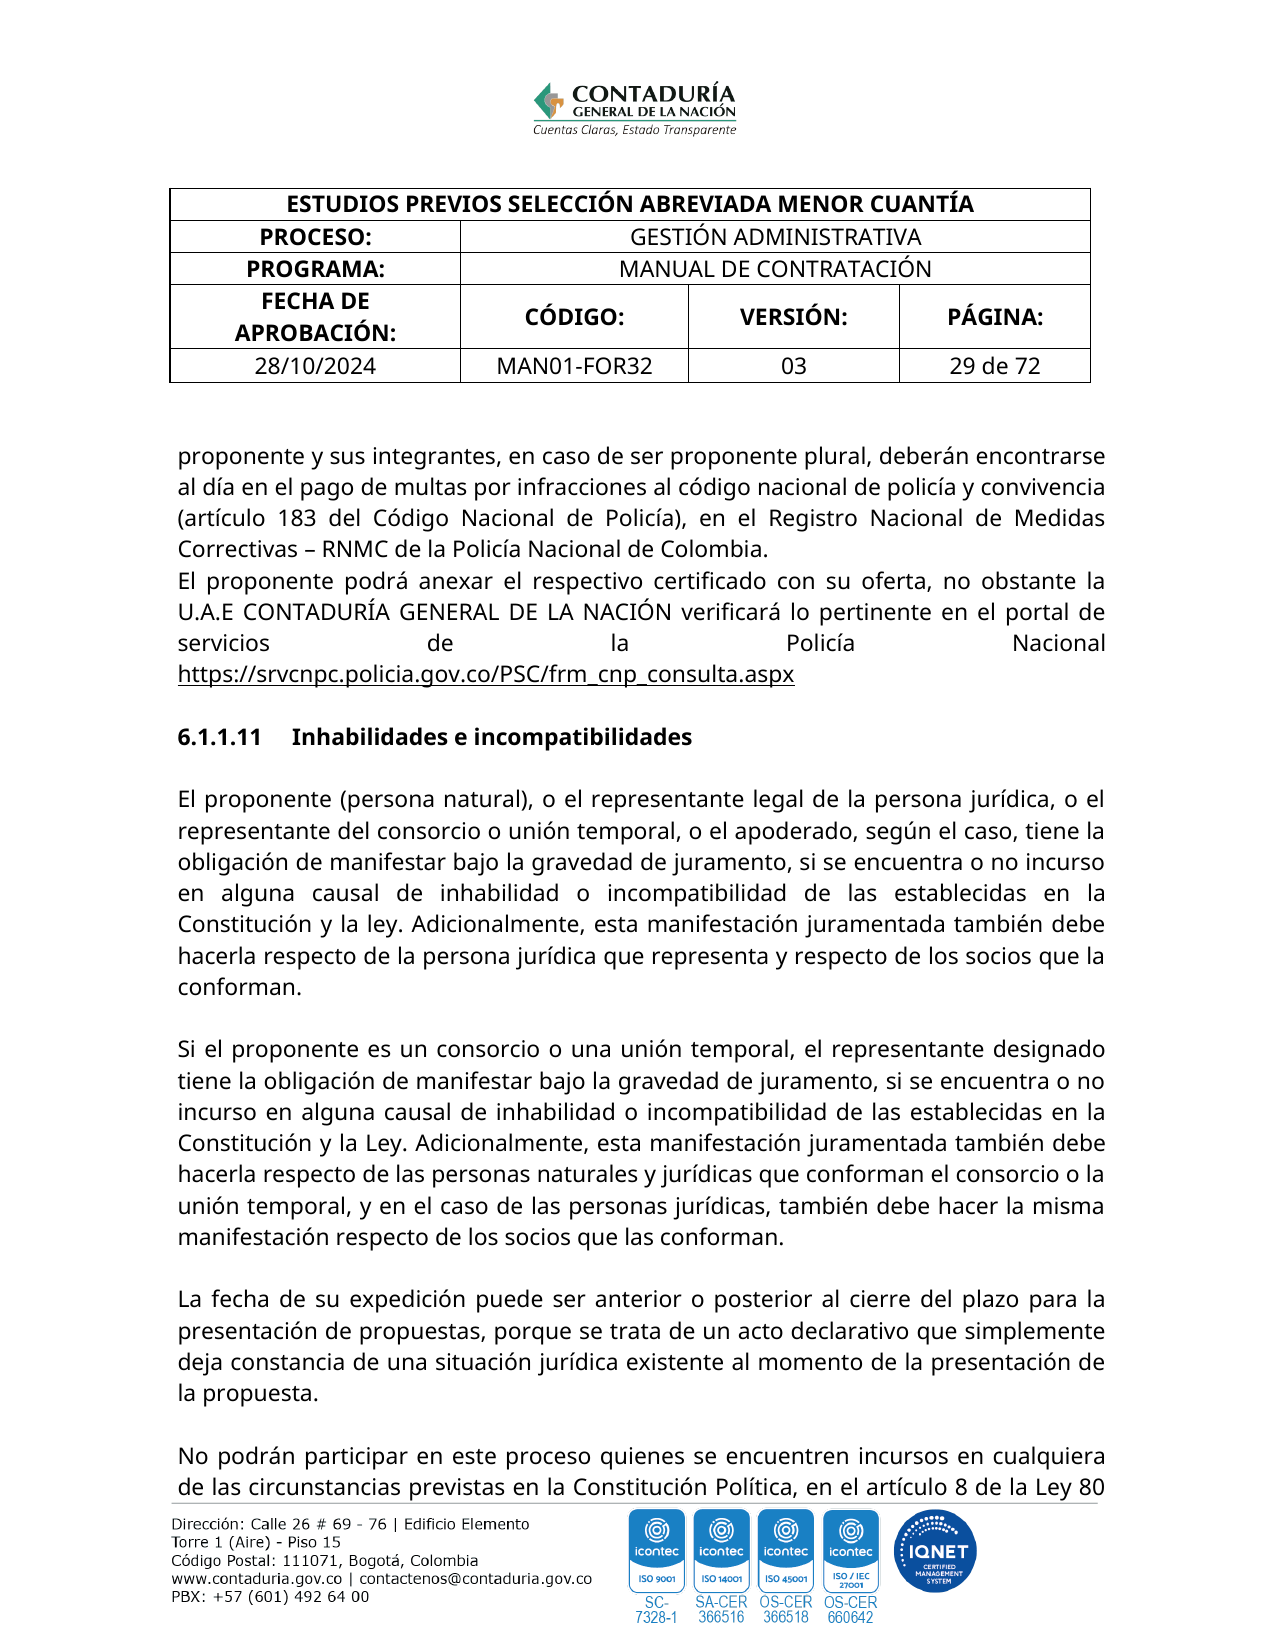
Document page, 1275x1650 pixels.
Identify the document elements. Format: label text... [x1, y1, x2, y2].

text Si el proponente es un consorcio o una unión temporal, el representante designado tiene la obligación de manifestar bajo la gravedad de juramento, si se encuentra o no incurso en alguna causal de inhabilidad o incompatibilidad de las establecidas en la Constitución y la Ley. Adicionalmente, esta manifestación juramentada también debe hacerla respecto de las personas naturales y jurídicas que conforman el consorcio o la unión temporal, y en el caso de las personas jurídicas, también debe hacer la misma manifestación respecto de los socios que las conforman. [177, 1033, 1106, 1252]
text La fecha de su expedición puede ser anterior o posterior al cierre del plazo para la presentación de propuestas, porque se trata de un acto declarativo que simplemente deja constancia de una situación jurídica existente al momento de la presentación de la propuesta. [177, 1283, 1106, 1408]
picture [0, 1495, 1273, 1628]
text El proponente podrá anexar el respectivo certificado con su oferta, no obstante la U.A.E CONTADURÍA GENERAL DE LA NACIÓN verificará lo pertinente en el portal de servicios de la Policía Nacional https://srvcnpc.policia.gov.co/PSC/frm_cnp_consulta.aspx [177, 564, 1106, 689]
text El proponente (persona natural), o el representante legal de la persona jurídica, o el representante del consorcio o unión temporal, o el apoderado, según el caso, tiene la obligación de manifestar bajo la gravedad de juramento, si se encuentra o no incurso en alguna causal de inhabilidad o incompatibilidad de las establecidas en la Constitución y la ley. Adicionalmente, esta manifestación juramentada también debe hacerla respecto de la persona jurídica que representa y respecto de los socios que la conforman. [177, 783, 1106, 1002]
picture [177, 29, 1093, 188]
text 6.1.1.11 Inhabilidades e incompatibilidades [177, 721, 1092, 752]
